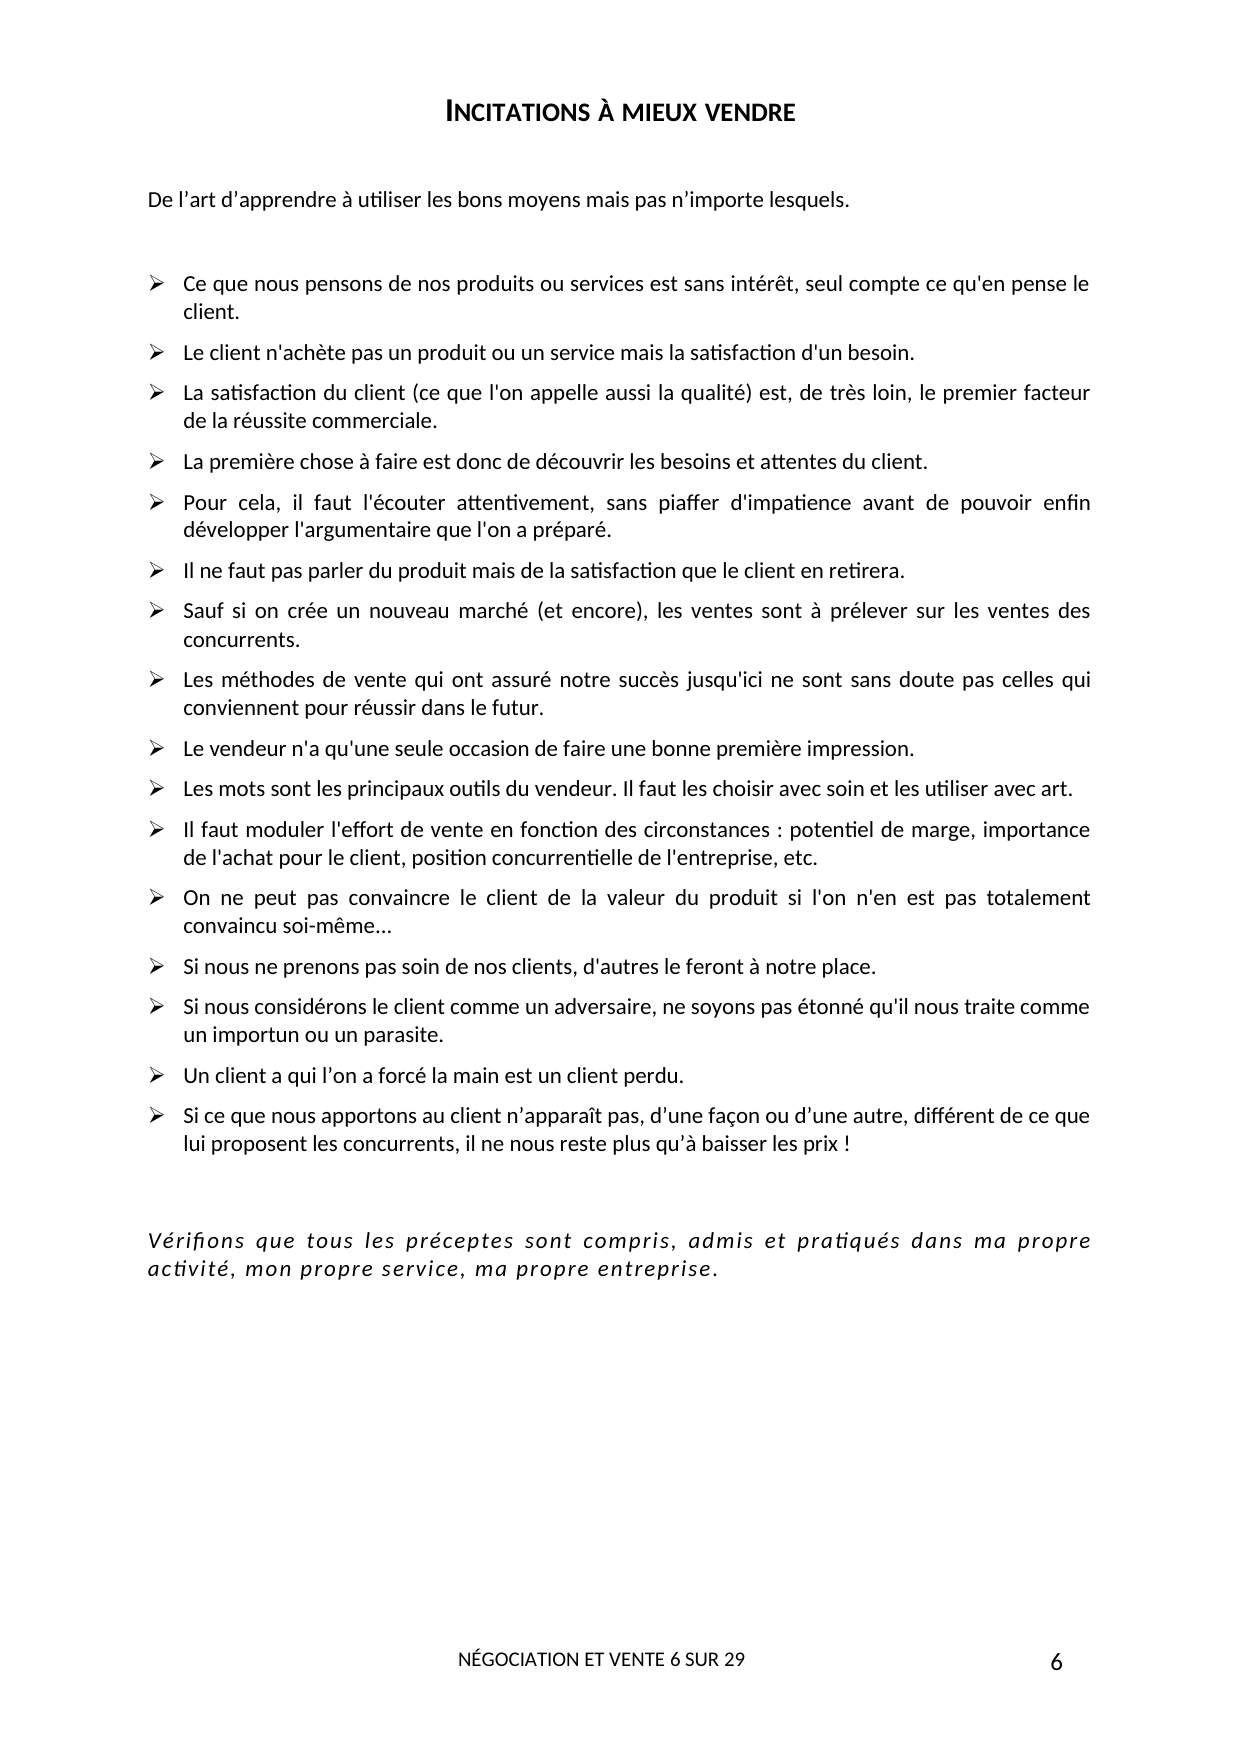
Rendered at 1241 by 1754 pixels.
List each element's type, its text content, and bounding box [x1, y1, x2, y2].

list On ne peut pas convaincre le client de la valeur du produit si l'on n'en est pas totalement convaincu soi-même... [148, 883, 1092, 939]
list Il faut moduler l'effort de vente en fonction des circonstances : potentiel de marge, importance de l'achat pour le client, position concurrentielle de l'entreprise, etc. [148, 815, 1092, 871]
text De l’art d’apprendre à utiliser les bons moyens mais pas n’importe lesquels. [148, 185, 1092, 213]
list La première chose à faire est donc de découvrir les besoins et attentes du client. [148, 447, 1092, 475]
list Si ce que nous apportons au client n’apparaît pas, d’une façon ou d’une autre, différent de ce que lui proposent les concurrents, il ne nous reste plus qu’à baisser les prix ! [148, 1101, 1092, 1157]
title Incitations à mieux vendre [148, 89, 1092, 129]
list Il ne faut pas parler du produit mais de la satisfaction que le client en retirera. [148, 556, 1092, 584]
list Le client n'achète pas un produit ou un service mais la satisfaction d'un besoin. [148, 338, 1092, 366]
list La satisfaction du client (ce que l'on appelle aussi la qualité) est, de très loin, le premier facteur de la réussite commerciale. [148, 378, 1092, 434]
list Pour cela, il faut l'écouter attentivement, sans piaffer d'impatience avant de pouvoir enfin développer l'argumentaire que l'on a préparé. [148, 488, 1092, 544]
list Un client a qui l’on a forcé la main est un client perdu. [148, 1061, 1092, 1089]
list Les méthodes de vente qui ont assuré notre succès jusqu'ici ne sont sans doute pas celles qui conviennent pour réussir dans le futur. [148, 665, 1092, 721]
list Sauf si on crée un nouveau marché (et encore), les ventes sont à prélever sur les ventes des concurrents. [148, 597, 1092, 653]
list Ce que nous pensons de nos produits ou services est sans intérêt, seul compte ce qu'en pense le client. [148, 269, 1092, 326]
list Le vendeur n'a qu'une seule occasion de faire une bonne première impression. [148, 734, 1092, 762]
list Si nous considérons le client comme un adversaire, ne soyons pas étonné qu'il nous traite comme un importun ou un parasite. [148, 992, 1092, 1048]
list Les mots sont les principaux outils du vendeur. Il faut les choisir avec soin et les utiliser avec art. [148, 774, 1092, 802]
text Vérifions que tous les préceptes sont compris, admis et pratiqués dans ma propre activité, mon propre service, ma propre entreprise. [148, 1226, 1092, 1282]
list Si nous ne prenons pas soin de nos clients, d'autres le feront à notre place. [148, 952, 1092, 980]
